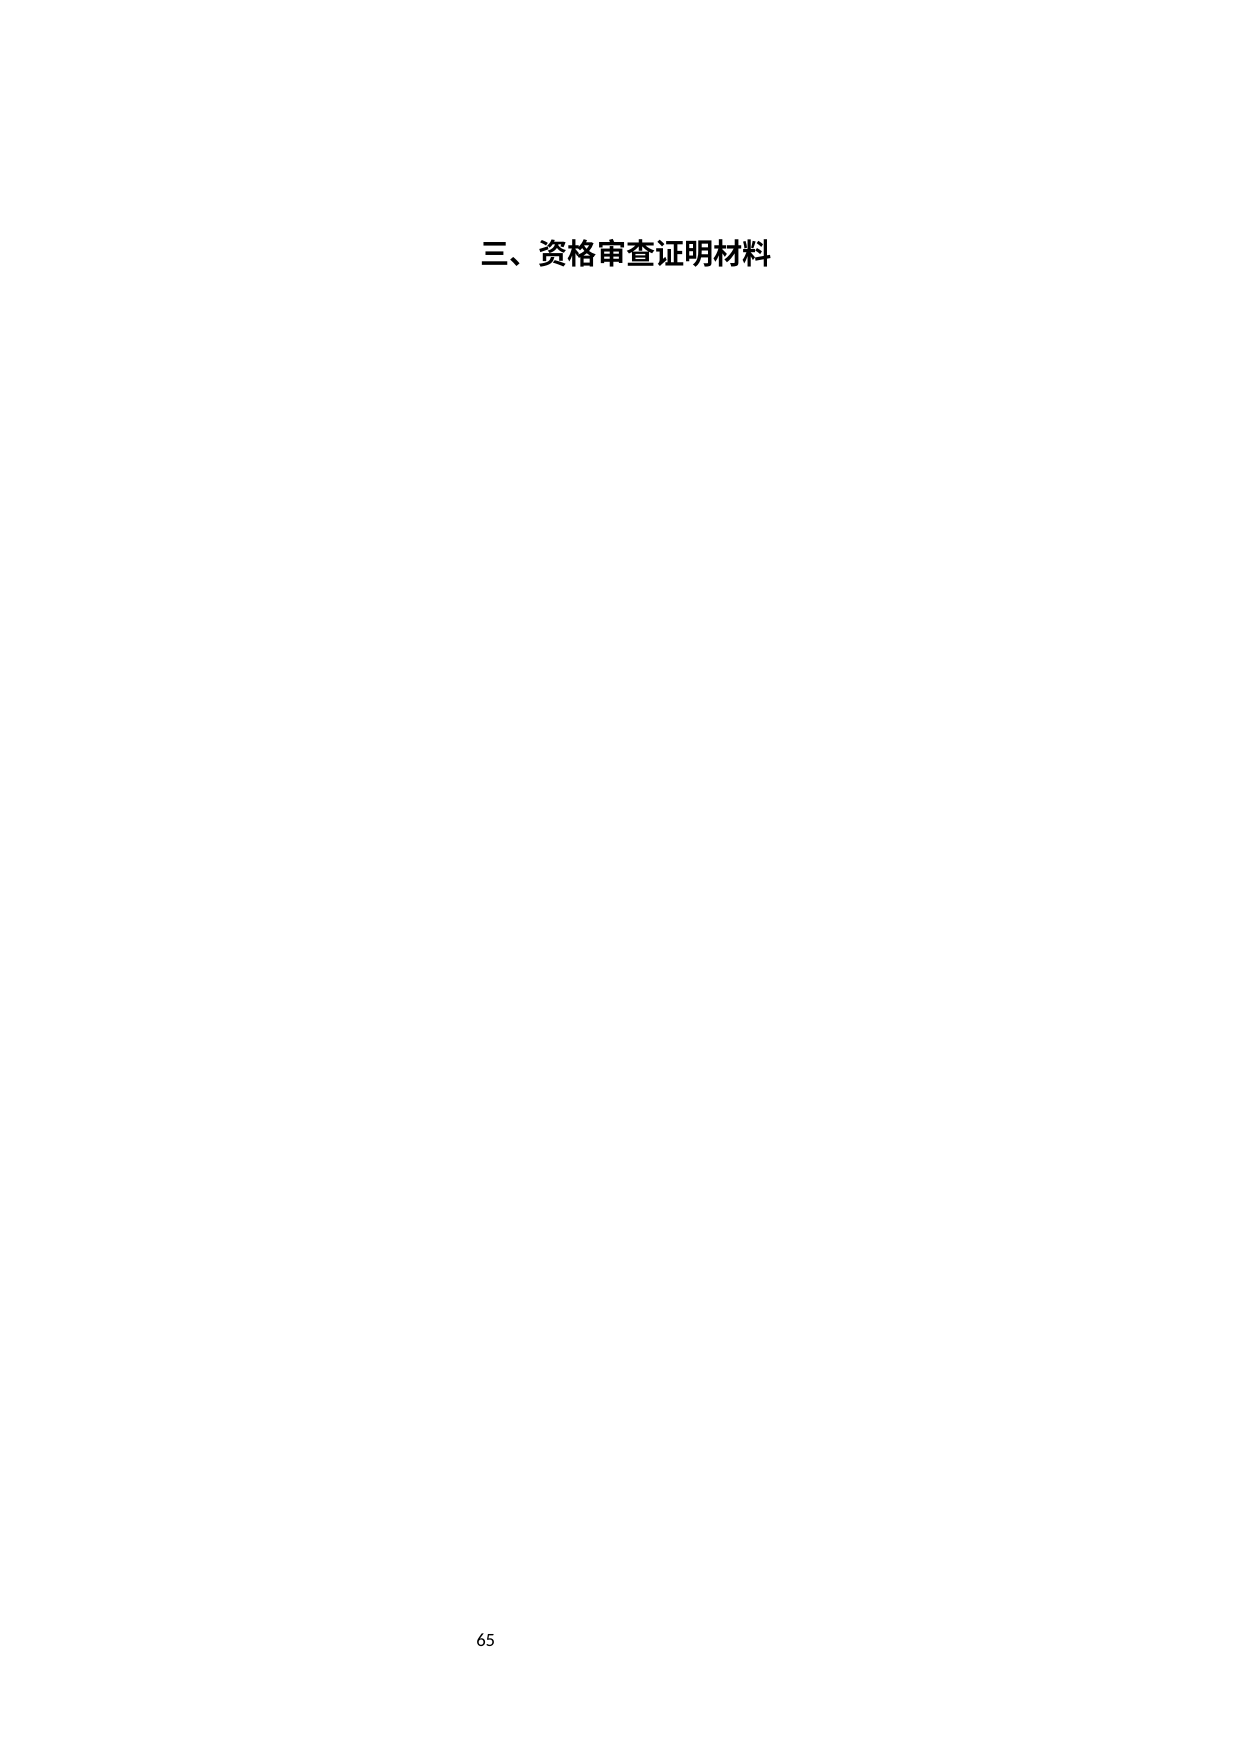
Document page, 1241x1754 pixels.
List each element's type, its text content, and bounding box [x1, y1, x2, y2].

text 三、资格审查证明材料 [165, 219, 1087, 284]
